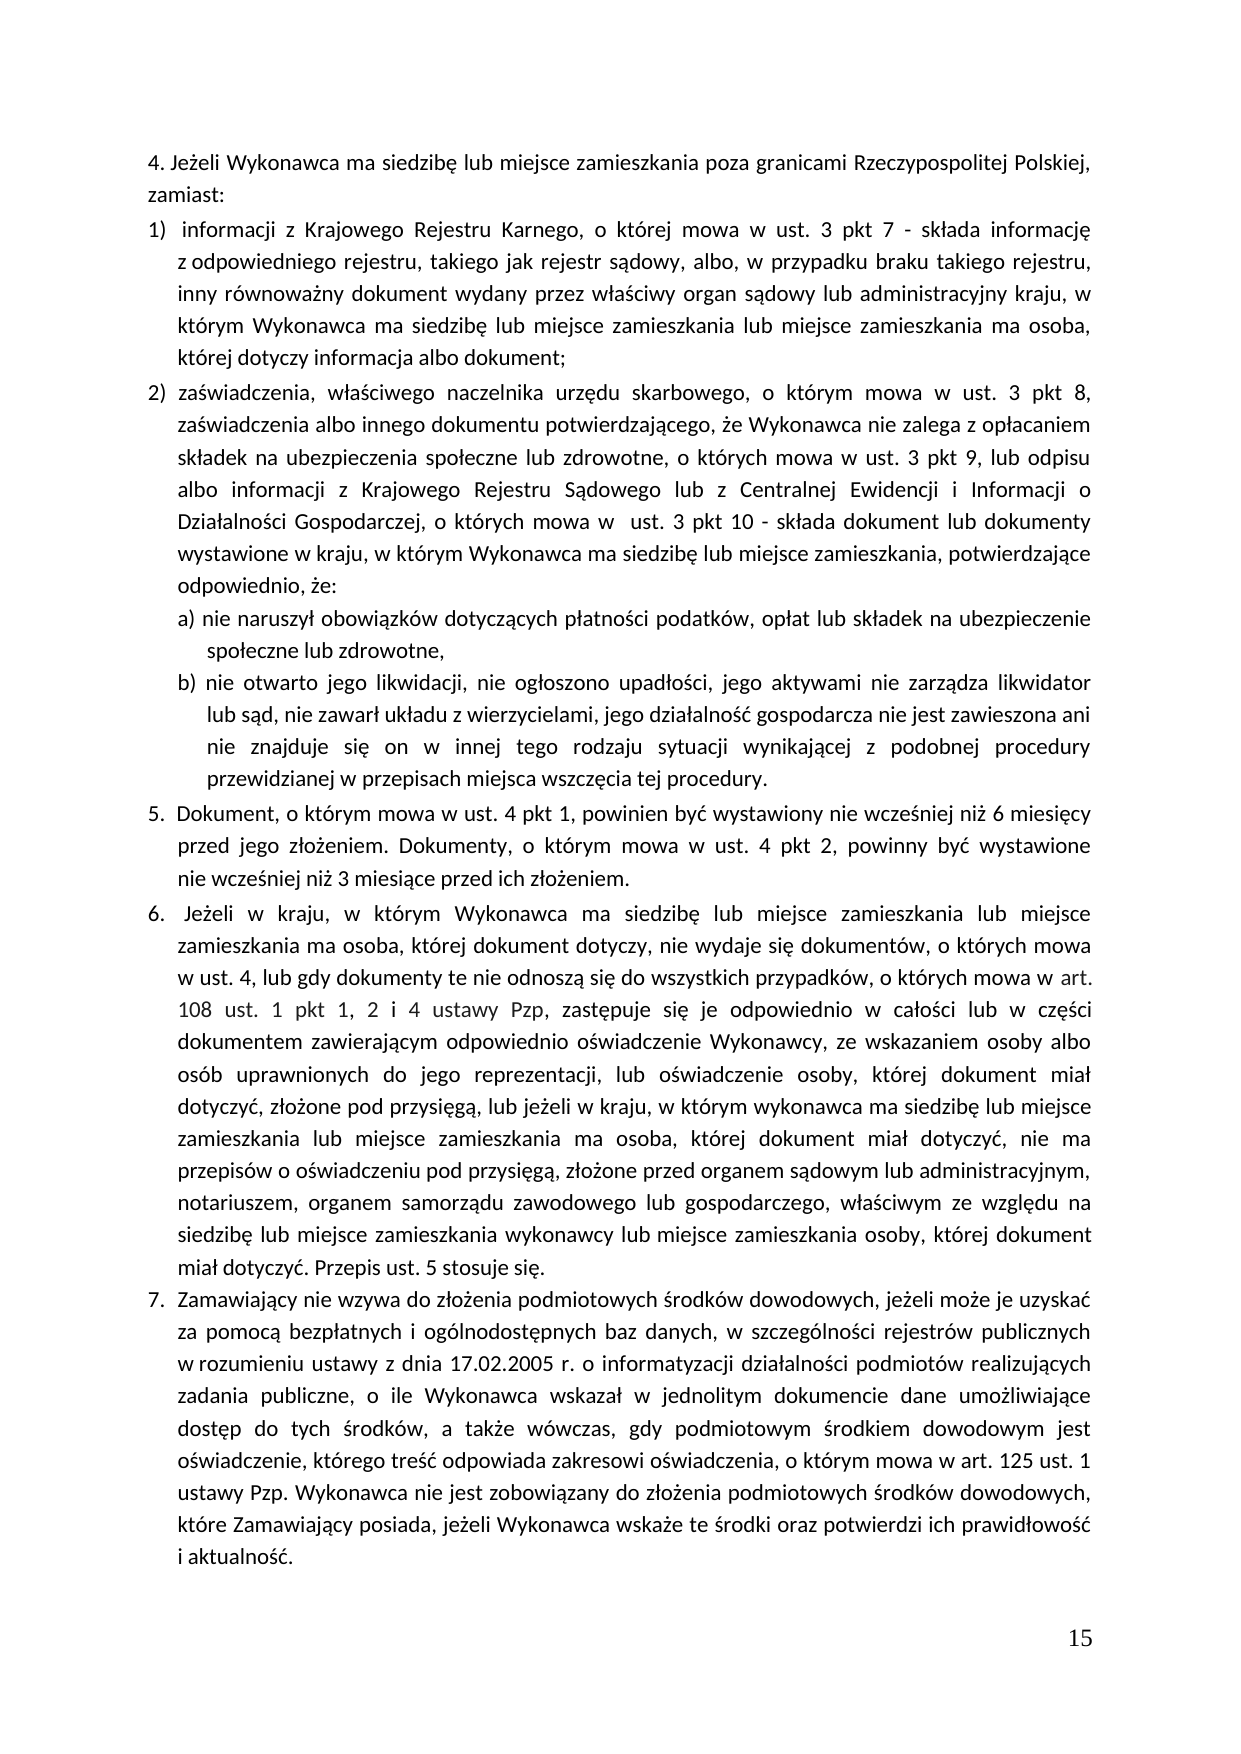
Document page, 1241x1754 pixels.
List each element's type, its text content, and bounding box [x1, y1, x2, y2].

text 7. Zamawiający nie wzywa do złożenia podmiotowych środków dowodowych, jeżeli może je uzyskać za pomocą bezpłatnych i ogólnodostępnych baz danych, w szczególności rejestrów publicznych w rozumieniu ustawy z dnia 17.02.2005 r. o informatyzacji działalności podmiotów realizujących zadania publiczne, o ile Wykonawca wskazał w jednolitym dokumencie dane umożliwiające dostęp do tych środków, a także wówczas, gdy podmiotowym środkiem dowodowym jest oświadczenie, którego treść odpowiada zakresowi oświadczenia, o którym mowa w art. 125 ust. 1 ustawy Pzp. Wykonawca nie jest zobowiązany do złożenia podmiotowych środków dowodowych, które Zamawiający posiada, jeżeli Wykonawca wskaże te środki oraz potwierdzi ich prawidłowość i aktualność. [148, 1285, 1093, 1571]
text 5. Dokument, o którym mowa w ust. 4 pkt 1, powinien być wystawiony nie wcześniej niż 6 miesięcy przed jego złożeniem. Dokumenty, o którym mowa w ust. 4 pkt 2, powinny być wystawione nie wcześniej niż 3 miesiące przed ich złożeniem. [148, 799, 1093, 892]
text b) nie otwarto jego likwidacji, nie ogłoszono upadłości, jego aktywami nie zarządza likwidator lub sąd, nie zawarł układu z wierzycielami, jego działalność gospodarcza nie jest zawieszona ani nie znajduje się on w innej tego rodzaju sytuacji wynikającej z podobnej procedury przewidzianej w przepisach miejsca wszczęcia tej procedury. [177, 668, 1093, 793]
text 6. Jeżeli w kraju, w którym Wykonawca ma siedzibę lub miejsce zamieszkania lub miejsce zamieszkania ma osoba, której dokument dotyczy, nie wydaje się dokumentów, o których mowa w ust. 4, lub gdy dokumenty te nie odnoszą się do wszystkich przypadków, o których mowa w art. 108 ust. 1 pkt 1, 2 i 4 ustawy Pzp, zastępuje się je odpowiednio w całości lub w części dokumentem zawierającym odpowiednio oświadczenie Wykonawcy, ze wskazaniem osoby albo osób uprawnionych do jego reprezentacji, lub oświadczenie osoby, której dokument miał dotyczyć, złożone pod przysięgą, lub jeżeli w kraju, w którym wykonawca ma siedzibę lub miejsce zamieszkania lub miejsce zamieszkania ma osoba, której dokument miał dotyczyć, nie ma przepisów o oświadczeniu pod przysięgą, złożone przed organem sądowym lub administracyjnym, notariuszem, organem samorządu zawodowego lub gospodarczego, właściwym ze względu na siedzibę lub miejsce zamieszkania wykonawcy lub miejsce zamieszkania osoby, której dokument miał dotyczyć. Przepis ust. 5 stosuje się. [148, 899, 1093, 1281]
text 2) zaświadczenia, właściwego naczelnika urzędu skarbowego, o którym mowa w ust. 3 pkt 8, zaświadczenia albo innego dokumentu potwierdzającego, że Wykonawca nie zalega z opłacaniem składek na ubezpieczenia społeczne lub zdrowotne, o których mowa w ust. 3 pkt 9, lub odpisu albo informacji z Krajowego Rejestru Sądowego lub z Centralnej Ewidencji i Informacji o Działalności Gospodarczej, o których mowa w ust. 3 pkt 10 - składa dokument lub dokumenty wystawione w kraju, w którym Wykonawca ma siedzibę lub miejsce zamieszkania, potwierdzające odpowiednio, że: [148, 378, 1093, 599]
text 1) informacji z Krajowego Rejestru Karnego, o której mowa w ust. 3 pkt 7 - składa informację z odpowiedniego rejestru, takiego jak rejestr sądowy, albo, w przypadku braku takiego rejestru, inny równoważny dokument wydany przez właściwy organ sądowy lub administracyjny kraju, w którym Wykonawca ma siedzibę lub miejsce zamieszkania lub miejsce zamieszkania ma osoba, której dotyczy informacja albo dokument; [148, 215, 1093, 371]
text 4. Jeżeli Wykonawca ma siedzibę lub miejsce zamieszkania poza granicami Rzeczypospolitej Polskiej, zamiast: [148, 148, 1093, 208]
text a) nie naruszył obowiązków dotyczących płatności podatków, opłat lub składek na ubezpieczenie społeczne lub zdrowotne, [177, 604, 1093, 664]
